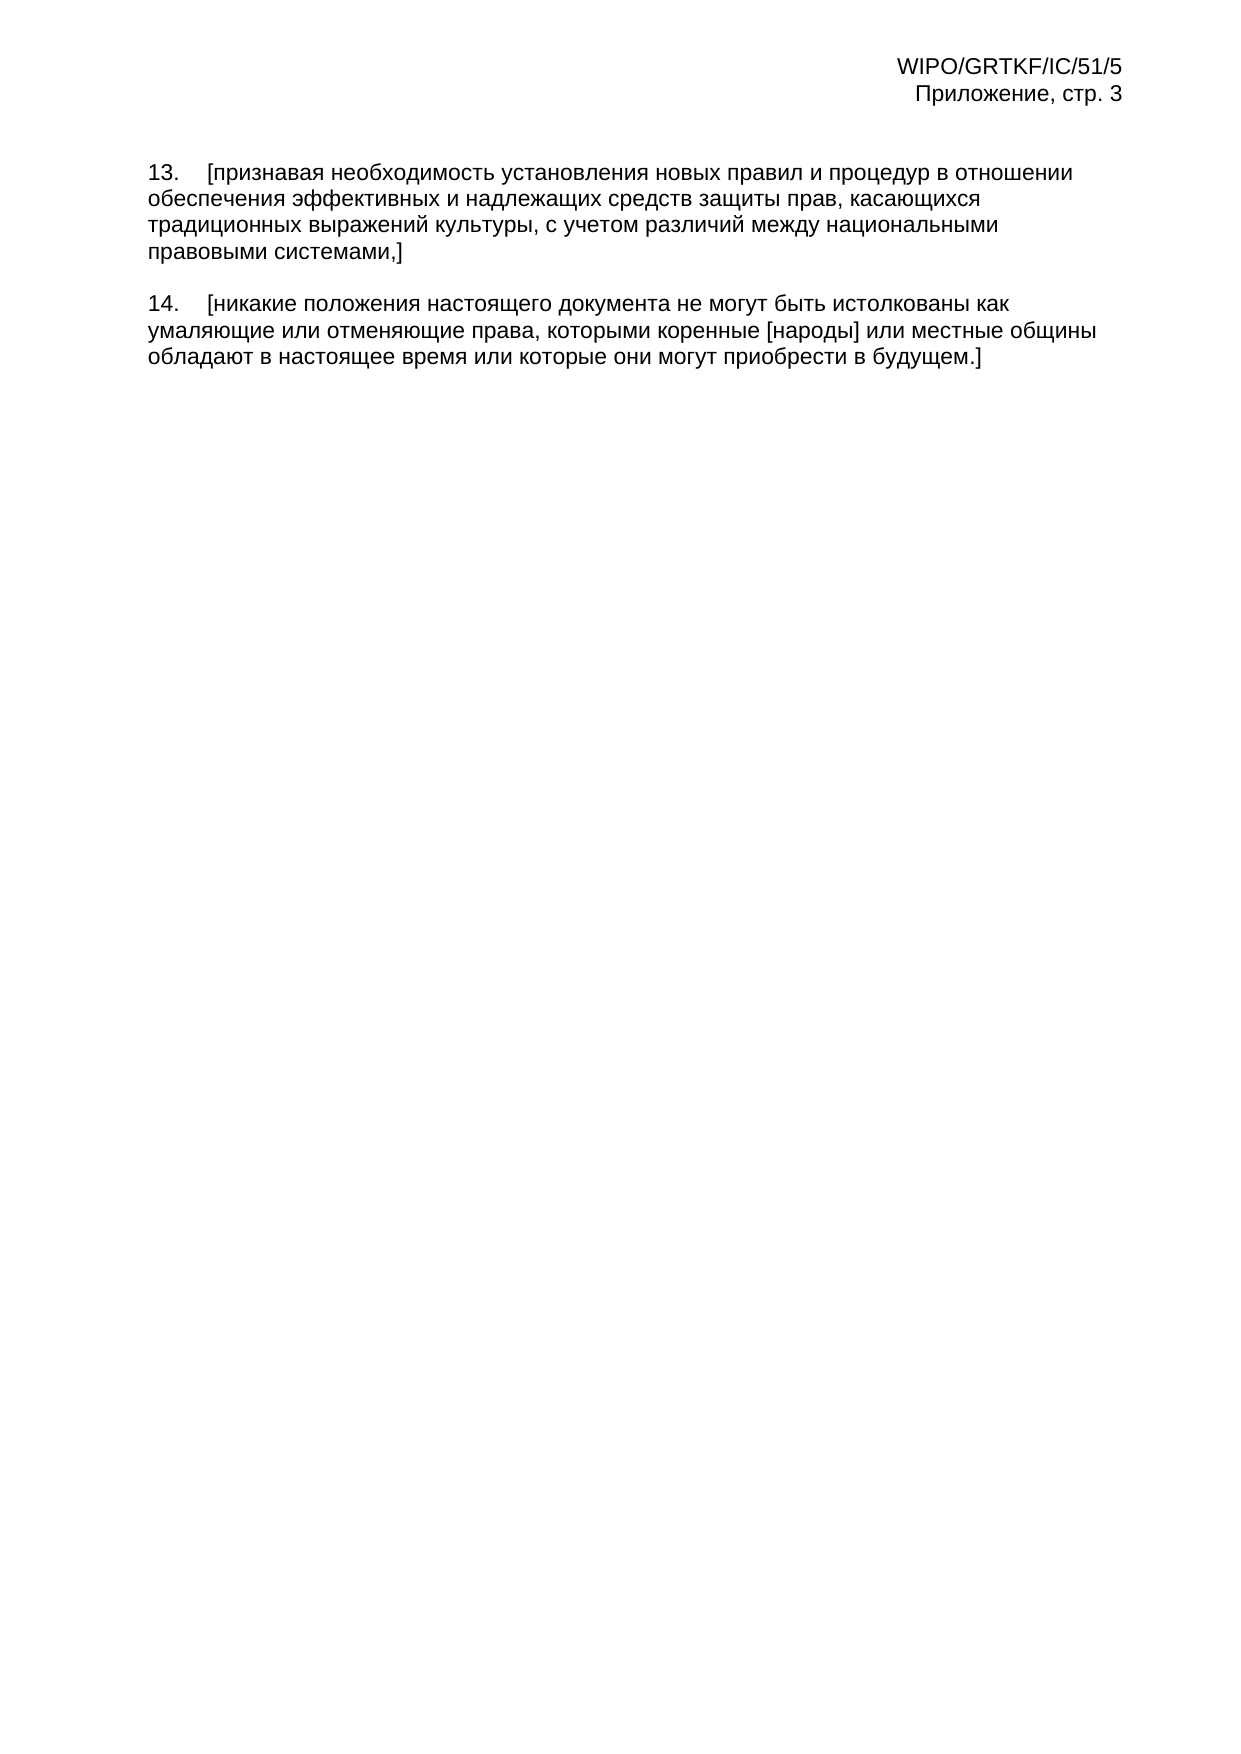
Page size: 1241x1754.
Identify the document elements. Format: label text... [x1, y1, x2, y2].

text 13. [признавая необходимость установления новых правил и процедур в отношении обеспечения эффективных и надлежащих средств защиты прав, касающихся традиционных выражений культуры, с учетом различий между национальными правовыми системами,] [148, 158, 1122, 264]
list 14. [никакие положения настоящего документа не могут быть истолкованы как умаляющие или отменяющие права, которыми коренные [народы] или местные общины обладают в настоящее время или которые они могут приобрести в будущем.] [148, 290, 1122, 369]
